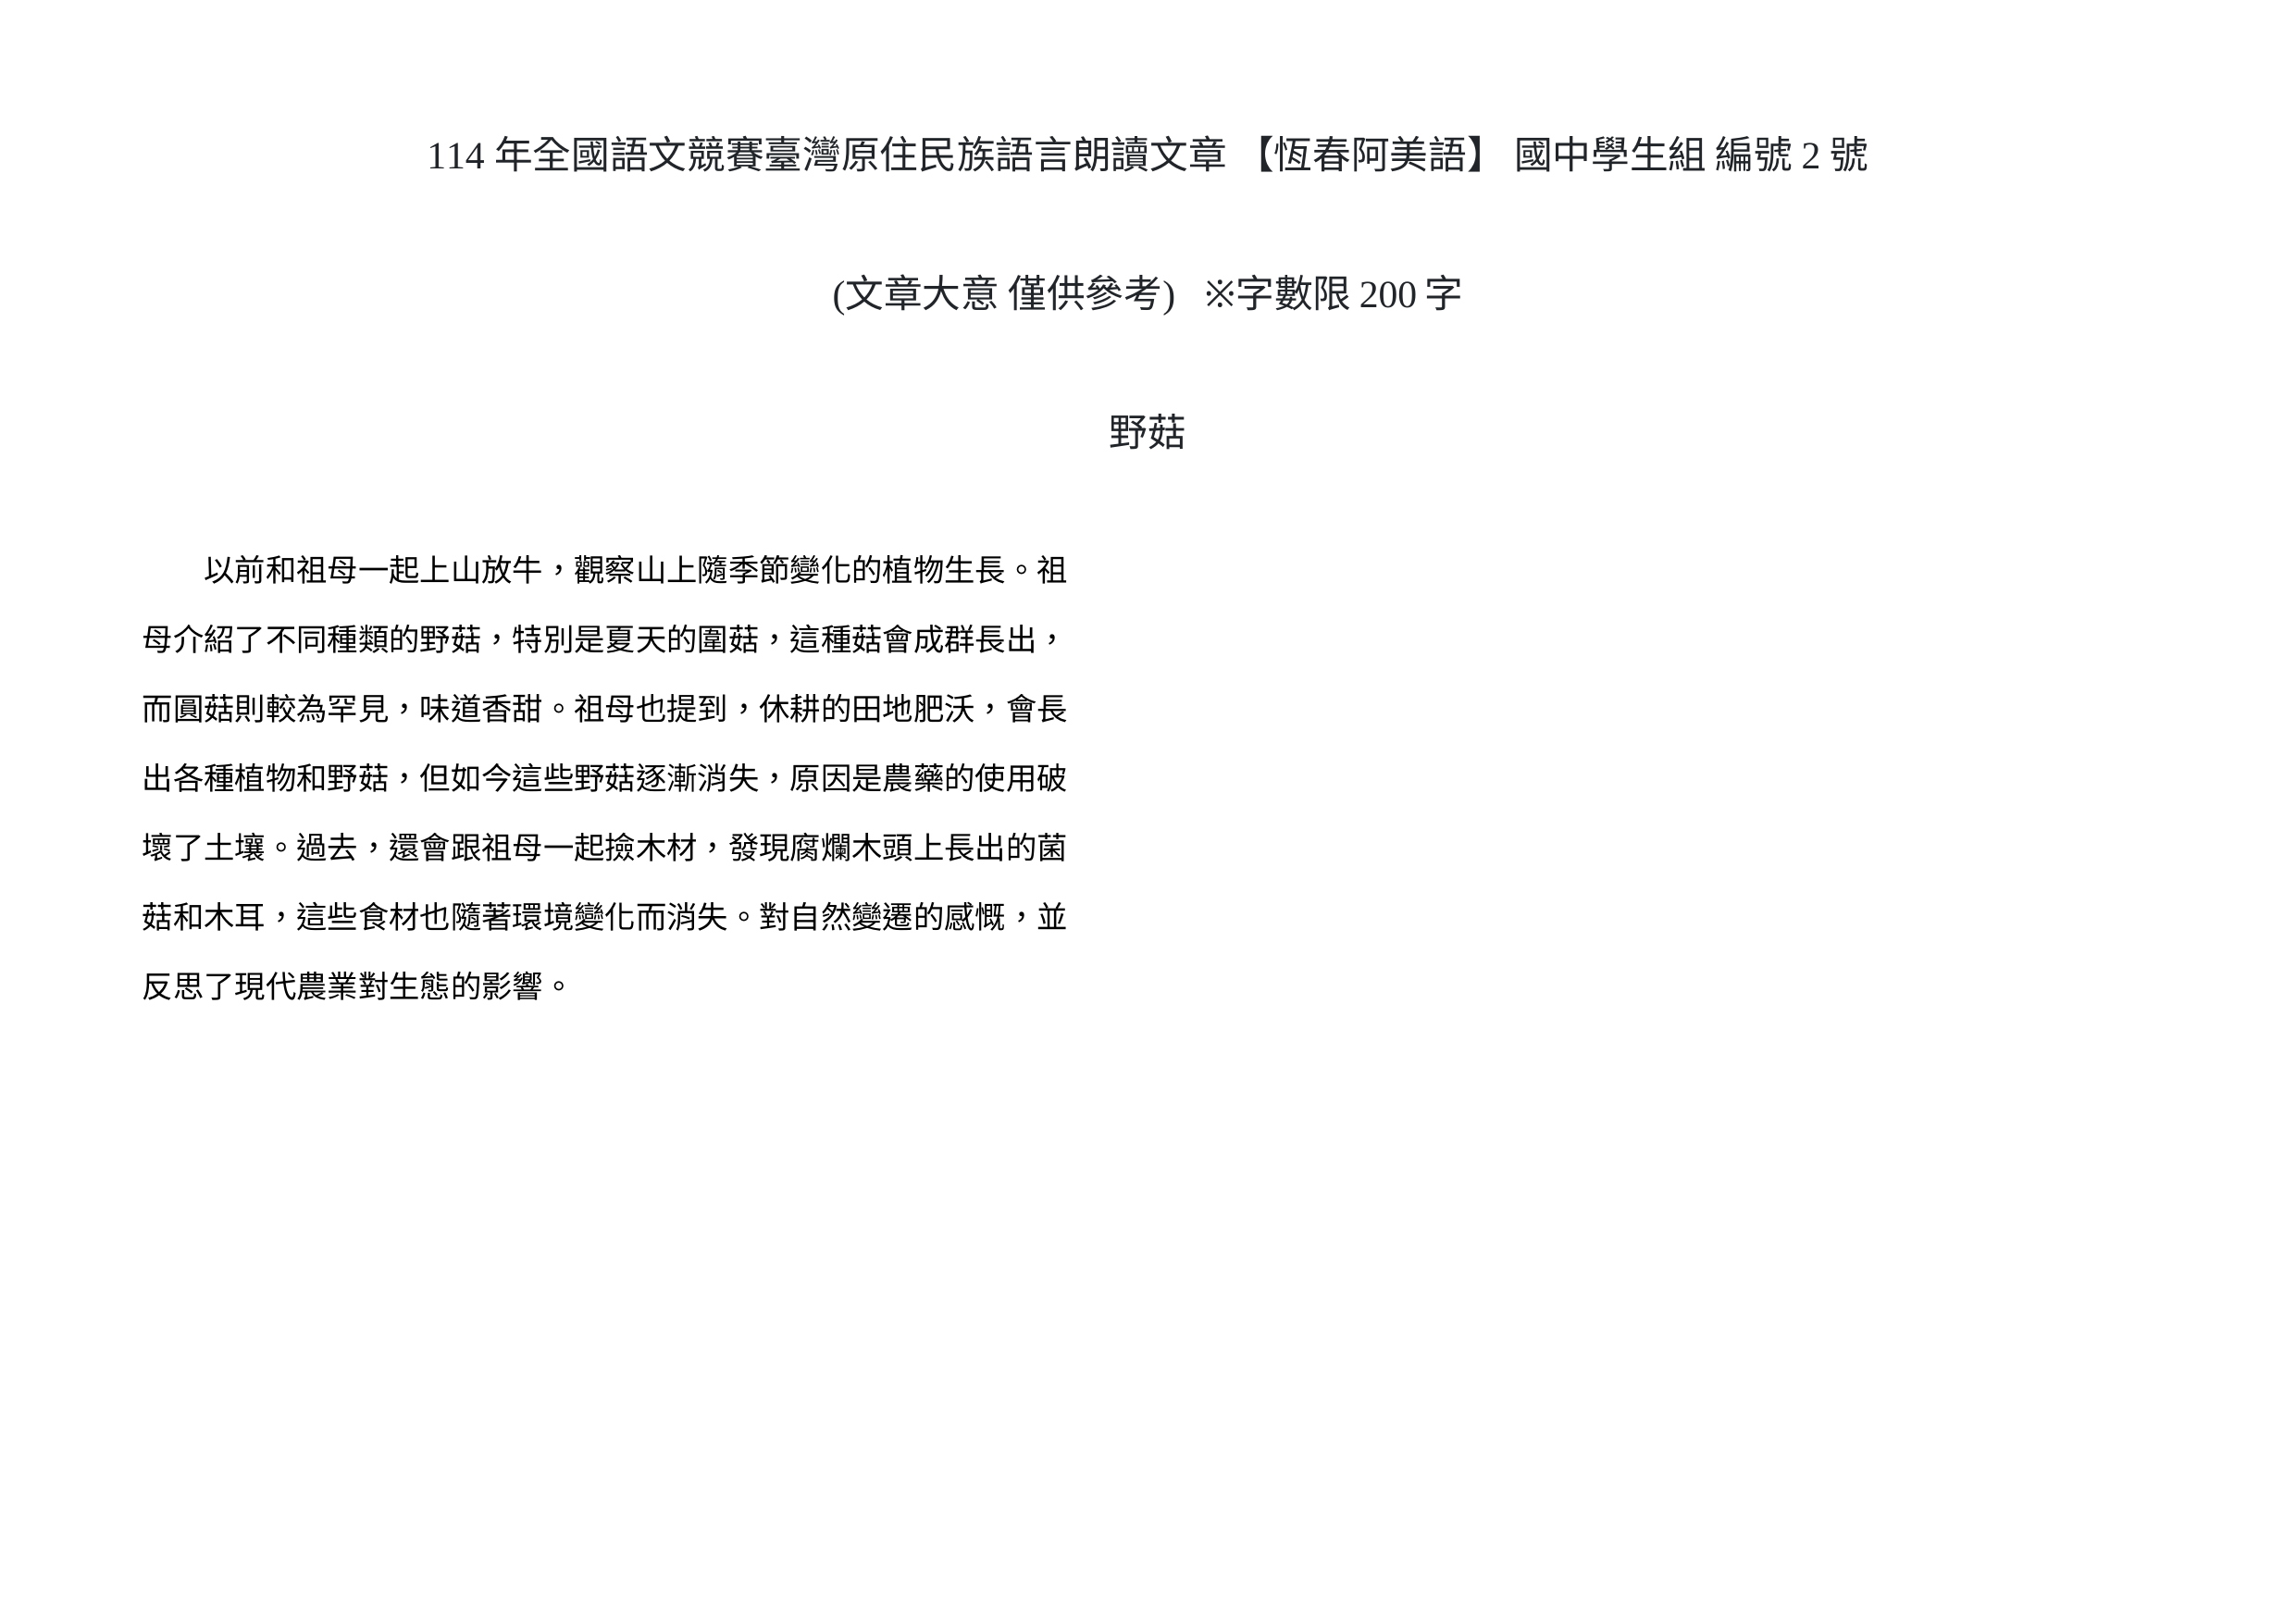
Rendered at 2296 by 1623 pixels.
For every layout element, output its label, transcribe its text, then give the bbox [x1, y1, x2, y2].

text 114 年全國語文競賽臺灣原住民族語言朗讀文章 【恆春阿美語】 國中學生組 編號 2 號 [142, 118, 2153, 187]
text (文章大意 僅供參考) ※字數限200字 [142, 256, 2153, 326]
text 野菇 [142, 395, 2153, 465]
text 以前和祖母一起上山放牛，觀察山上隨季節變化的植物生長。祖母介紹了不同種類的野菇，特別是夏天的圍菇，這種菇會成群長出，而圓菇則較為罕見，味道香甜。祖母也提到，休耕的田地肥沃，會長出各種植物和野菇，但如今這些野菇逐漸消失，原因是農藥的使用破壞了土壤。過去，還會跟祖母一起撿木材，發現腐爛木頭上長出的菌菇和木耳，這些食材也隨著環境變化而消失。對自然變遷的感慨，並反思了現代農業對生態的影響。 [142, 534, 1090, 1020]
